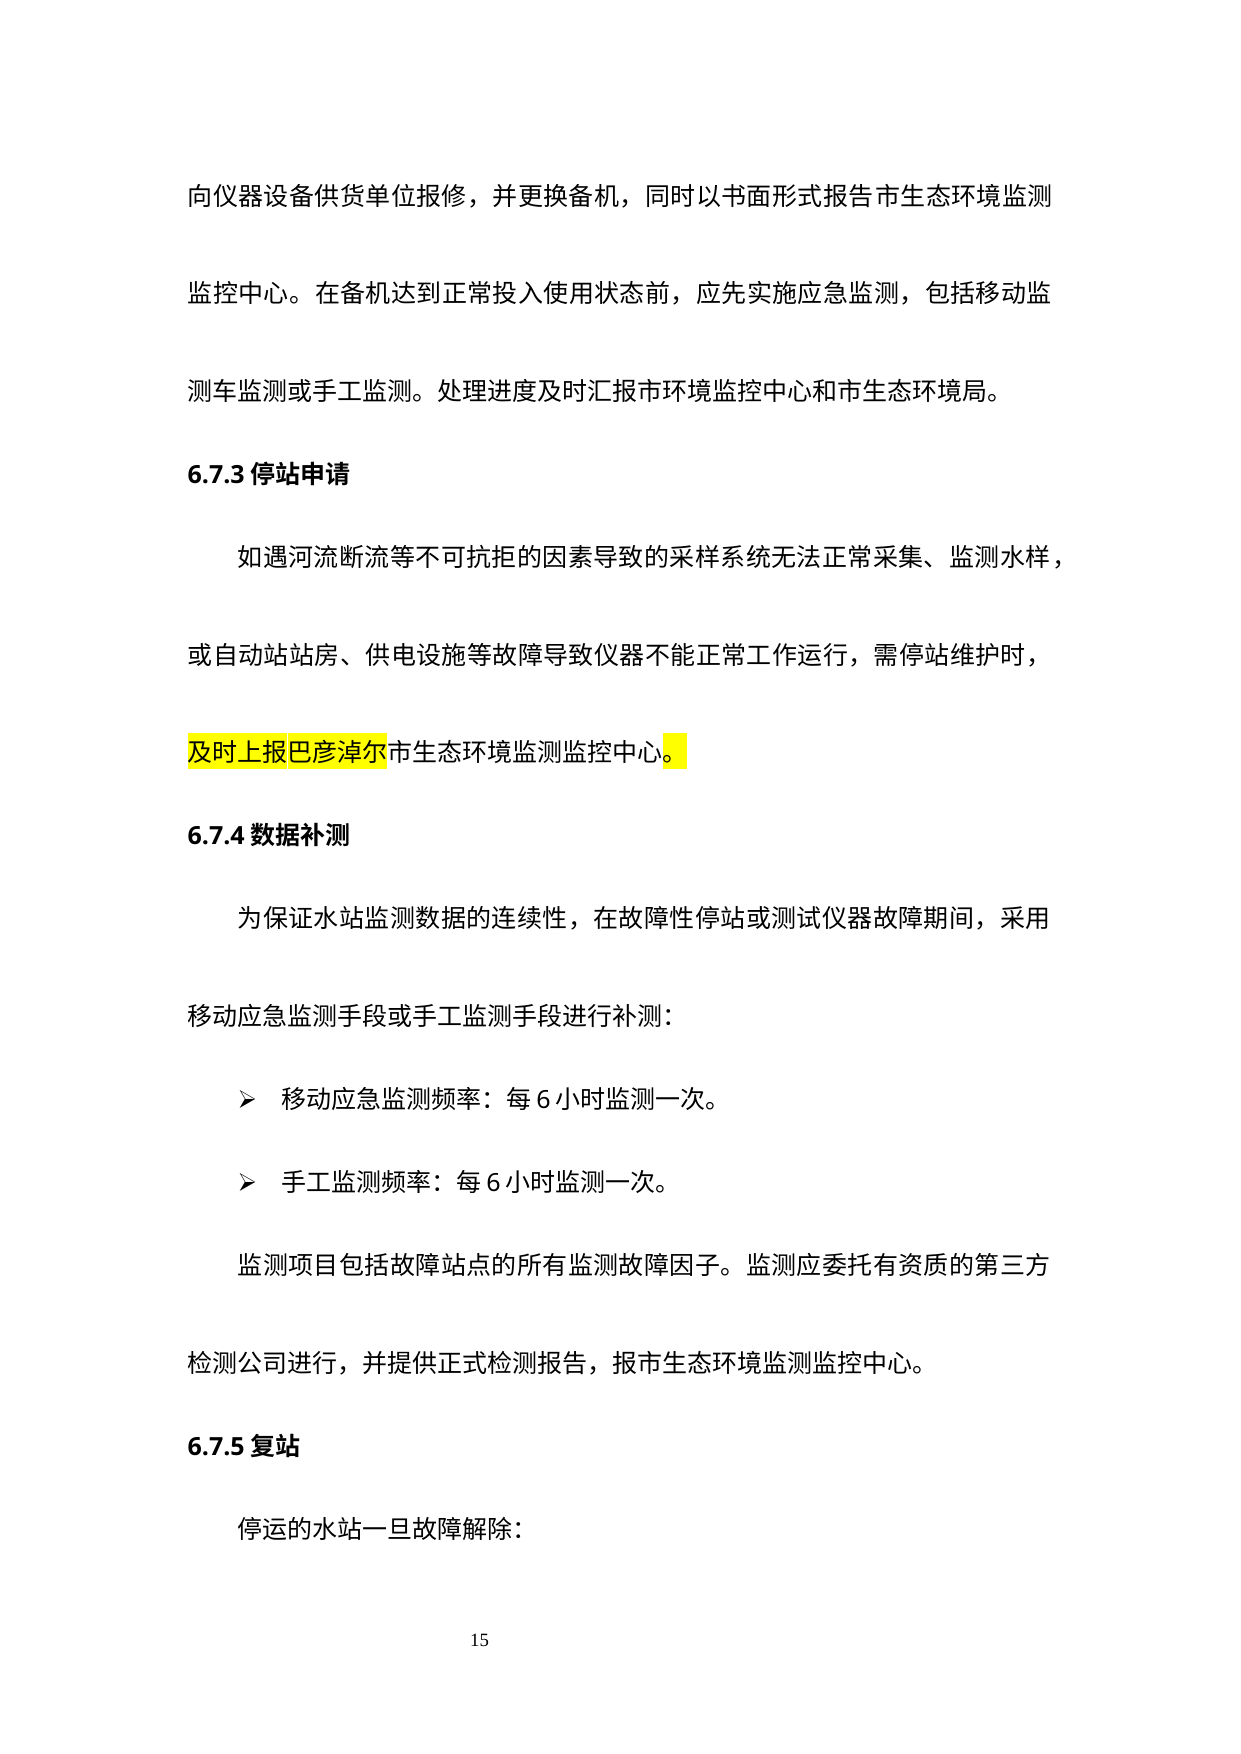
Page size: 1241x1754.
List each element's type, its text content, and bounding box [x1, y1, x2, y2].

text 6.7.5复站 [187, 1412, 1053, 1477]
text 6.7.4数据补测 [187, 801, 1053, 866]
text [187, 162, 1053, 422]
list 手工监测频率：每6小时监测一次。 [237, 1148, 1053, 1213]
text 停运的水站一旦故障解除： [187, 1495, 1053, 1560]
list 移动应急监测频率：每6小时监测一次。 [237, 1065, 1053, 1130]
text 如遇河流断流等不可抗拒的因素导致的采样系统无法正常采集、监测水样，或自动站站房、供电设施等故障导致仪器不能正常工作运行，需停站维护时，及时上报巴彦淖尔市生态环境监测监控中心。 [187, 523, 1053, 783]
text 监测项目包括故障站点的所有监测故障因子。监测应委托有资质的第三方检测公司进行，并提供正式检测报告，报市生态环境监测监控中心。 [187, 1231, 1053, 1394]
text 6.7.3停站申请 [187, 440, 1053, 505]
text 为保证水站监测数据的连续性，在故障性停站或测试仪器故障期间，采用移动应急监测手段或手工监测手段进行补测： [187, 884, 1053, 1047]
